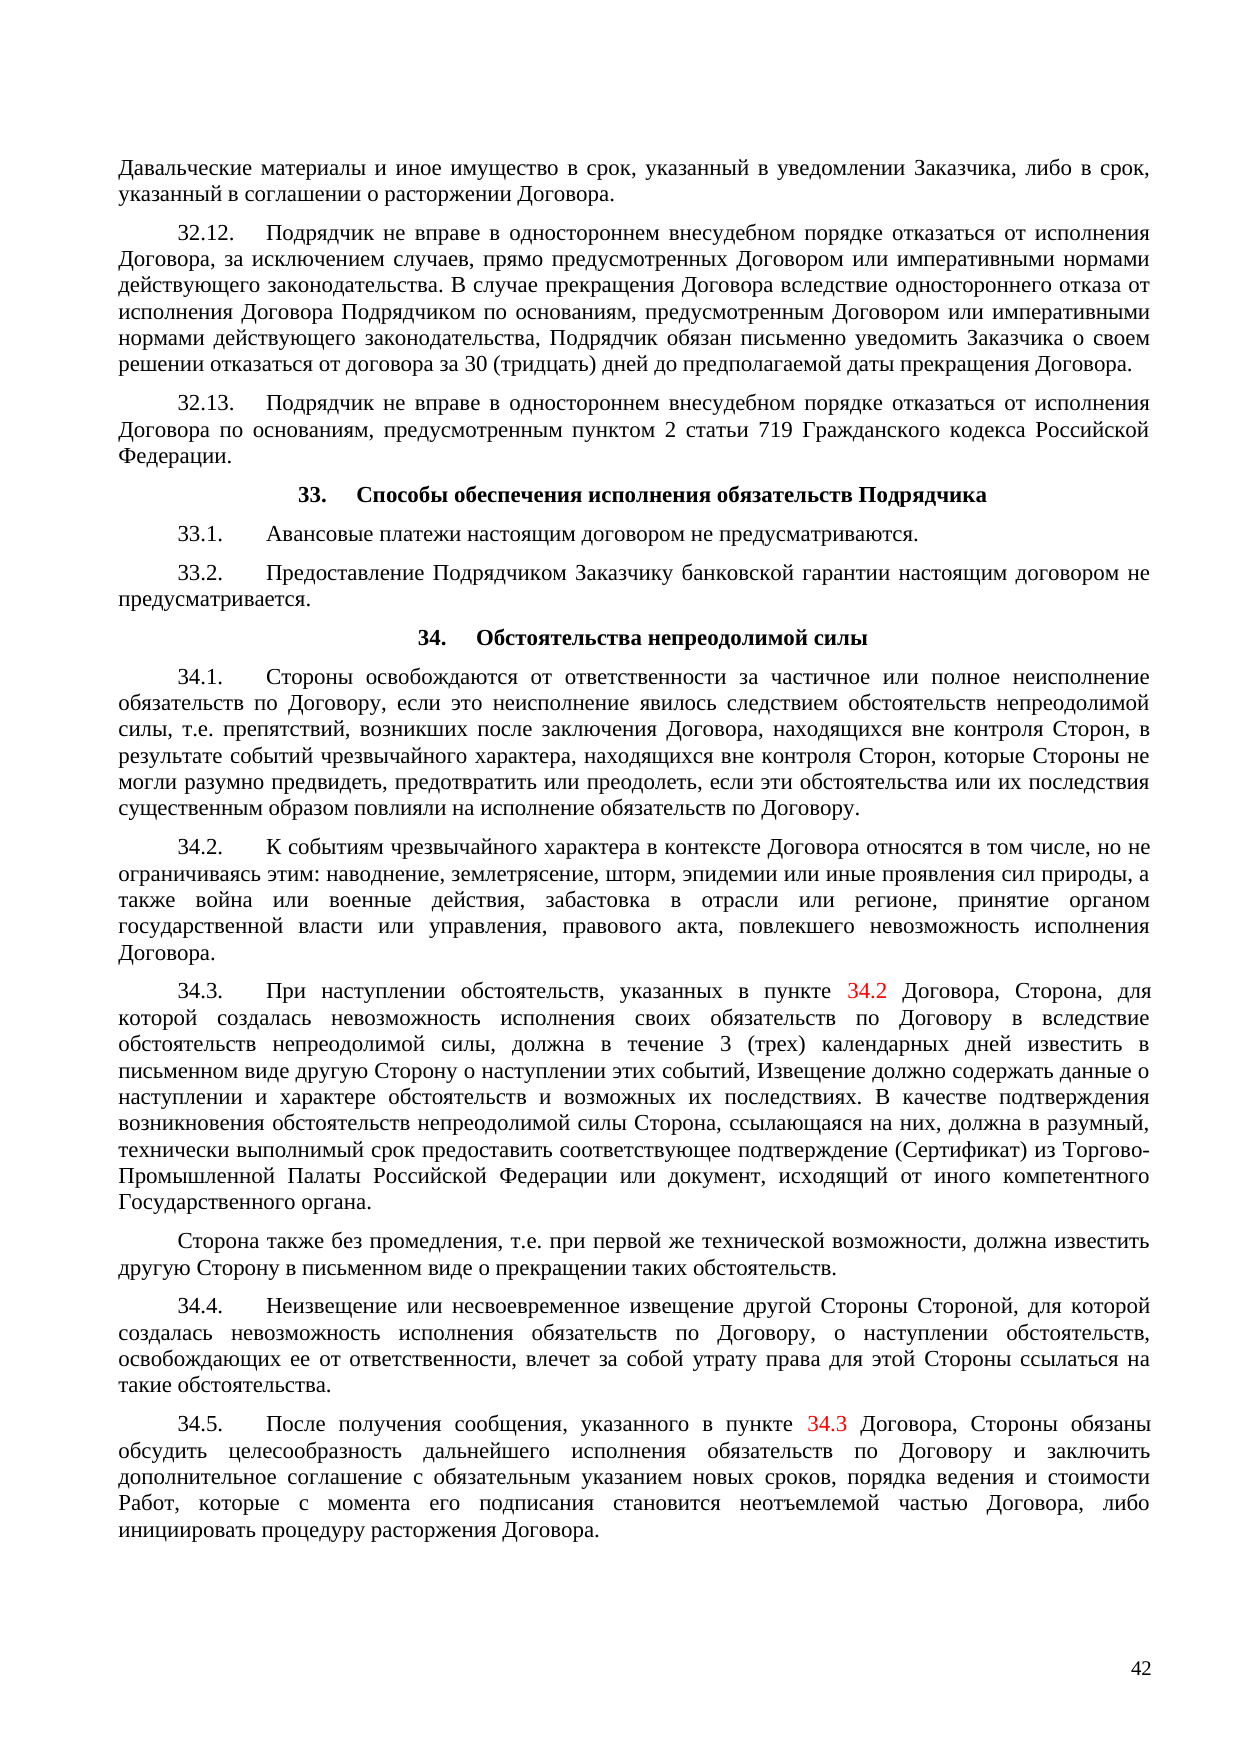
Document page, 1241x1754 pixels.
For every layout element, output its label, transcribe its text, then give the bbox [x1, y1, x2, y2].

text Подрядчик не вправе в одностороннем внесудебном порядке отказаться от исполнения Договора, за исключением случаев, прямо предусмотренных Договором или императивными нормами действующего законодательства. В случае прекращения Договора вследствие одностороннего отказа от исполнения Договора Подрядчиком по основаниям, предусмотренным Договором или императивными нормами действующего законодательства, Подрядчик обязан письменно уведомить Заказчика о своем решении отказаться от договора за 30 (тридцать) дней до предполагаемой даты прекращения Договора. [118, 219, 1152, 377]
text Подрядчик не вправе в одностороннем внесудебном порядке отказаться от исполнения Договора по основаниям, предусмотренным пунктом 2 статьи 719 Гражданского кодекса Российской Федерации. [118, 389, 1152, 468]
text Обстоятельства непреодолимой силы [118, 624, 1152, 650]
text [118, 153, 1152, 206]
text Авансовые платежи настоящим договором не предусматриваются. [118, 520, 1152, 546]
text При наступлении обстоятельств, указанных в пункте 34.2 Договора, Сторона, для которой создалась невозможность исполнения своих обязательств по Договору в вследствие обстоятельств непреодолимой силы, должна в течение 3 (трех) календарных дней известить в письменном виде другую Сторону о наступлении этих событий, Извещение должно содержать данные о наступлении и характере обстоятельств и возможных их последствиях. В качестве подтверждения возникновения обстоятельств непреодолимой силы Сторона, ссылающаяся на них, должна в разумный, технически выполнимый срок предоставить соответствующее подтверждение (Сертификат) из Торгово-Промышленной Палаты Российской Федерации или документ, исходящий от иного компетентного Государственного органа. [118, 978, 1152, 1215]
text Предоставление Подрядчиком Заказчику банковской гарантии настоящим договором не предусматривается. [118, 559, 1152, 611]
list Сторона также без промедления, т.е. при первой же технической возможности, должна известить другую Сторону в письменном виде о прекращении таких обстоятельств. [118, 1227, 1152, 1280]
text К событиям чрезвычайного характера в контексте Договора относятся в том числе, но не ограничиваясь этим: наводнение, землетрясение, шторм, эпидемии или иные проявления сил природы, а также война или военные действия, забастовка в отрасли или регионе, принятие органом государственной власти или управления, правового акта, повлекшего невозможность исполнения Договора. [118, 833, 1152, 965]
text Стороны освобождаются от ответственности за частичное или полное неисполнение обязательств по Договору, если это неисполнение явилось следствием обстоятельств непреодолимой силы, т.е. препятствий, возникших после заключения Договора, находящихся вне контроля Сторон, в результате событий чрезвычайного характера, находящихся вне контроля Сторон, которые Стороны не могли разумно предвидеть, предотвратить или преодолеть, если эти обстоятельства или их последствия существенным образом повлияли на исполнение обязательств по Договору. [118, 663, 1152, 821]
text Неизвещение или несвоевременное извещение другой Стороны Стороной, для которой создалась невозможность исполнения обязательств по Договору, о наступлении обстоятельств, освобождающих ее от ответственности, влечет за собой утрату права для этой Стороны ссылаться на такие обстоятельства. [118, 1292, 1152, 1398]
text После получения сообщения, указанного в пункте 34.3 Договора, Стороны обязаны обсудить целесообразность дальнейшего исполнения обязательств по Договору и заключить дополнительное соглашение с обязательным указанием новых сроков, порядка ведения и стоимости Работ, которые с момента его подписания становится неотъемлемой частью Договора, либо инициировать процедуру расторжения Договора. [118, 1410, 1152, 1542]
text Способы обеспечения исполнения обязательств Подрядчика [118, 481, 1152, 507]
